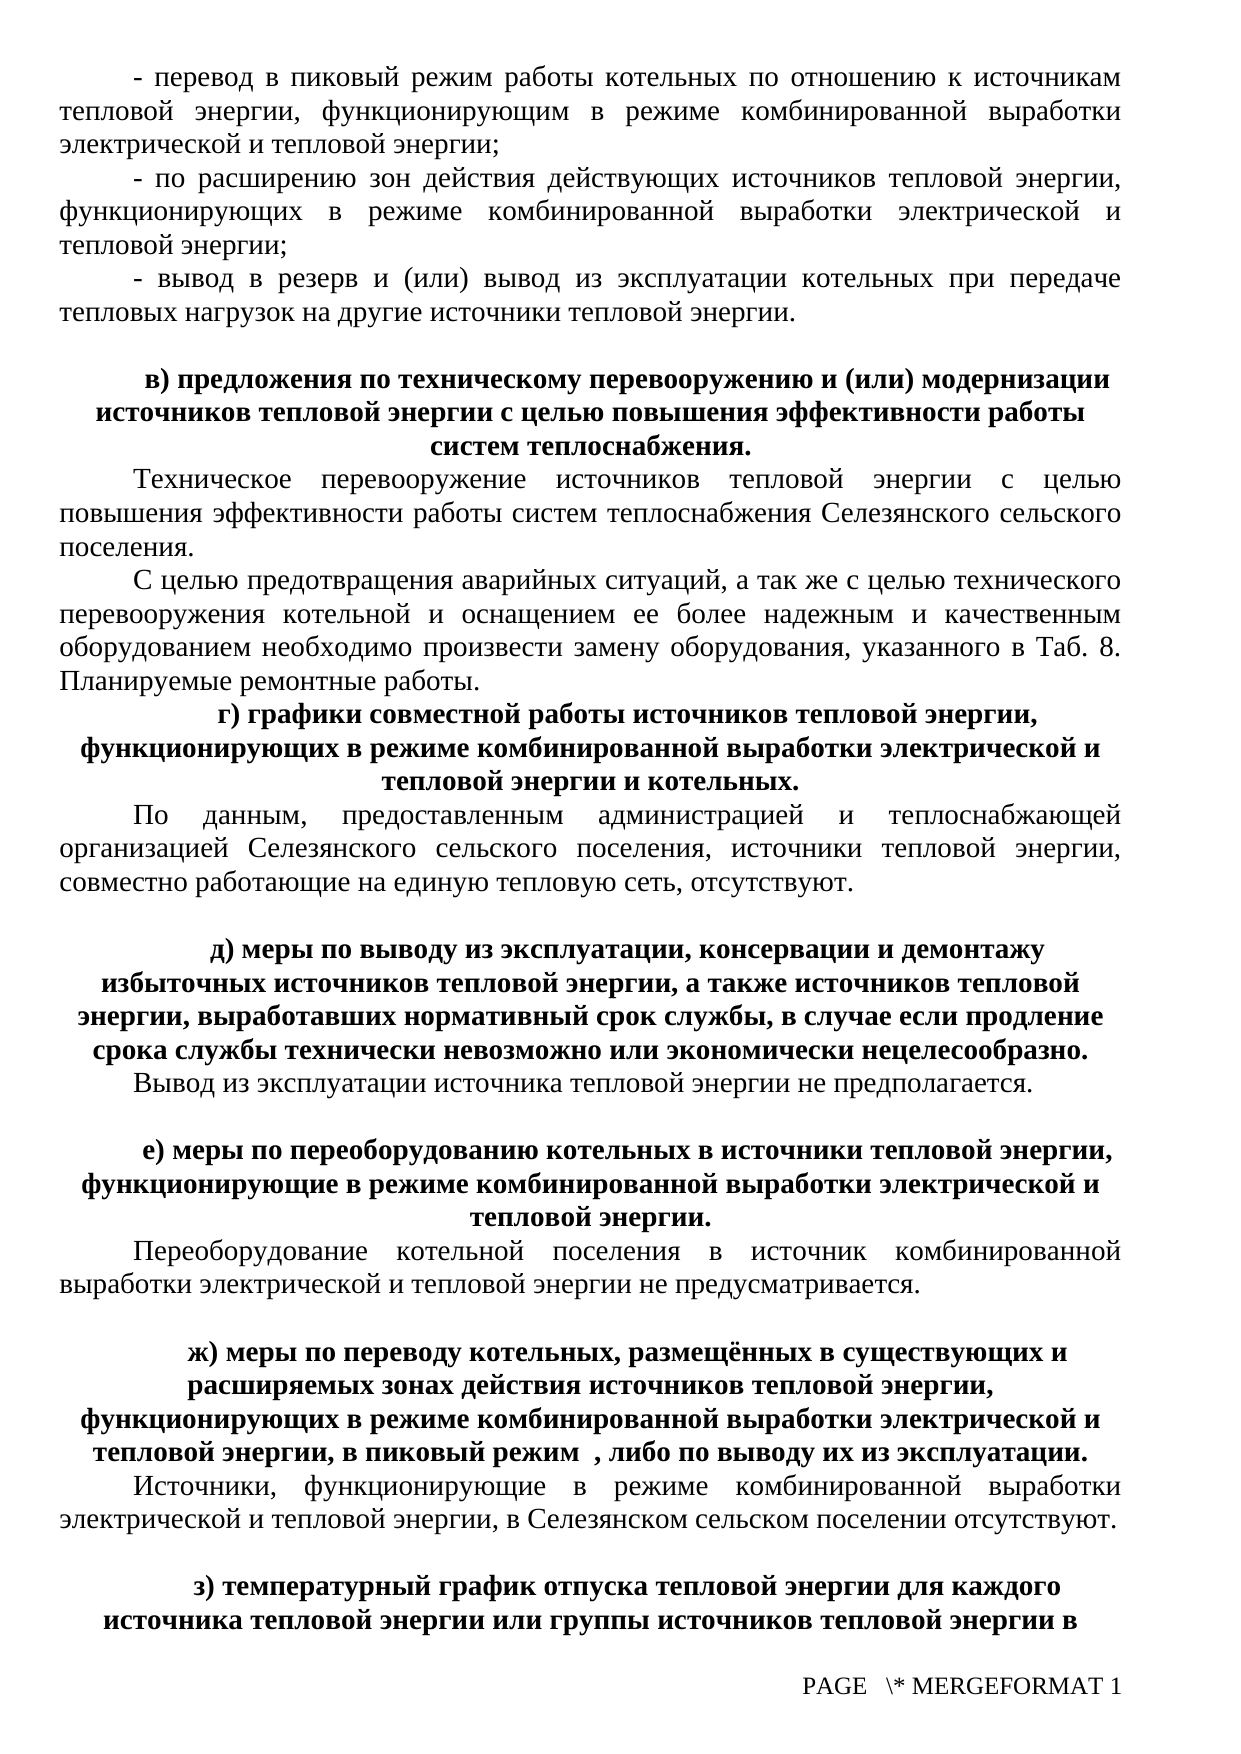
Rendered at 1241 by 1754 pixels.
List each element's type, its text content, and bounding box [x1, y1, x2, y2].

text Источники, функционирующие в режиме комбинированной выработки электрической и тепловой энергии, в Селезянском сельском поселении отсутствуют. [59, 1468, 1122, 1535]
text Техническое перевооружение источников тепловой энергии с целью повышения эффективности работы систем теплоснабжения Селезянского сельского поселения. [59, 462, 1122, 562]
text По данным, предоставленным администрацией и теплоснабжающей организацией Селезянского сельского поселения, источники тепловой энергии, совместно работающие на единую тепловую сеть, отсутствуют. [59, 797, 1122, 898]
text Вывод из эксплуатации источника тепловой энергии не предполагается. [59, 1065, 1122, 1099]
text С целью предотвращения аварийных ситуаций, а так же с целью технического перевооружения котельной и оснащением ее более надежным и качественным оборудованием необходимо произвести замену оборудования, указанного в Таб. 8. Планируемые ремонтные работы. [59, 562, 1122, 696]
text - вывод в резерв и (или) вывод из эксплуатации котельных при передаче тепловых нагрузок на другие источники тепловой энергии. [59, 260, 1122, 327]
text г) графики совместной работы источников тепловой энергии, функционирующих в режиме комбинированной выработки электрической и тепловой энергии и котельных. [59, 696, 1122, 797]
text Переоборудование котельной поселения в источник комбинированной выработки электрической и тепловой энергии не предусматривается. [59, 1233, 1122, 1300]
text - перевод в пиковый режим работы котельных по отношению к источникам тепловой энергии, функционирующим в режиме комбинированной выработки электрической и тепловой энергии; [59, 59, 1122, 160]
text е) меры по переоборудованию котельных в источники тепловой энергии, функционирующие в режиме комбинированной выработки электрической и тепловой энергии. [59, 1132, 1122, 1233]
text в) предложения по техническому перевооружению и (или) модернизации источников тепловой энергии с целью повышения эффективности работы систем теплоснабжения. [59, 361, 1122, 462]
text - по расширению зон действия действующих источников тепловой энергии, функционирующих в режиме комбинированной выработки электрической и тепловой энергии; [59, 160, 1122, 260]
text д) меры по выводу из эксплуатации, консервации и демонтажу избыточных источников тепловой энергии, а также источников тепловой энергии, выработавших нормативный срок службы, в случае если продление срока службы технически невозможно или экономически нецелесообразно. [59, 931, 1122, 1065]
text ж) меры по переводу котельных, размещённых в существующих и расширяемых зонах действия источников тепловой энергии, функционирующих в режиме комбинированной выработки электрической и тепловой энергии, в пиковый режим , либо по выводу их из эксплуатации. [59, 1334, 1122, 1468]
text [59, 1568, 1122, 1636]
